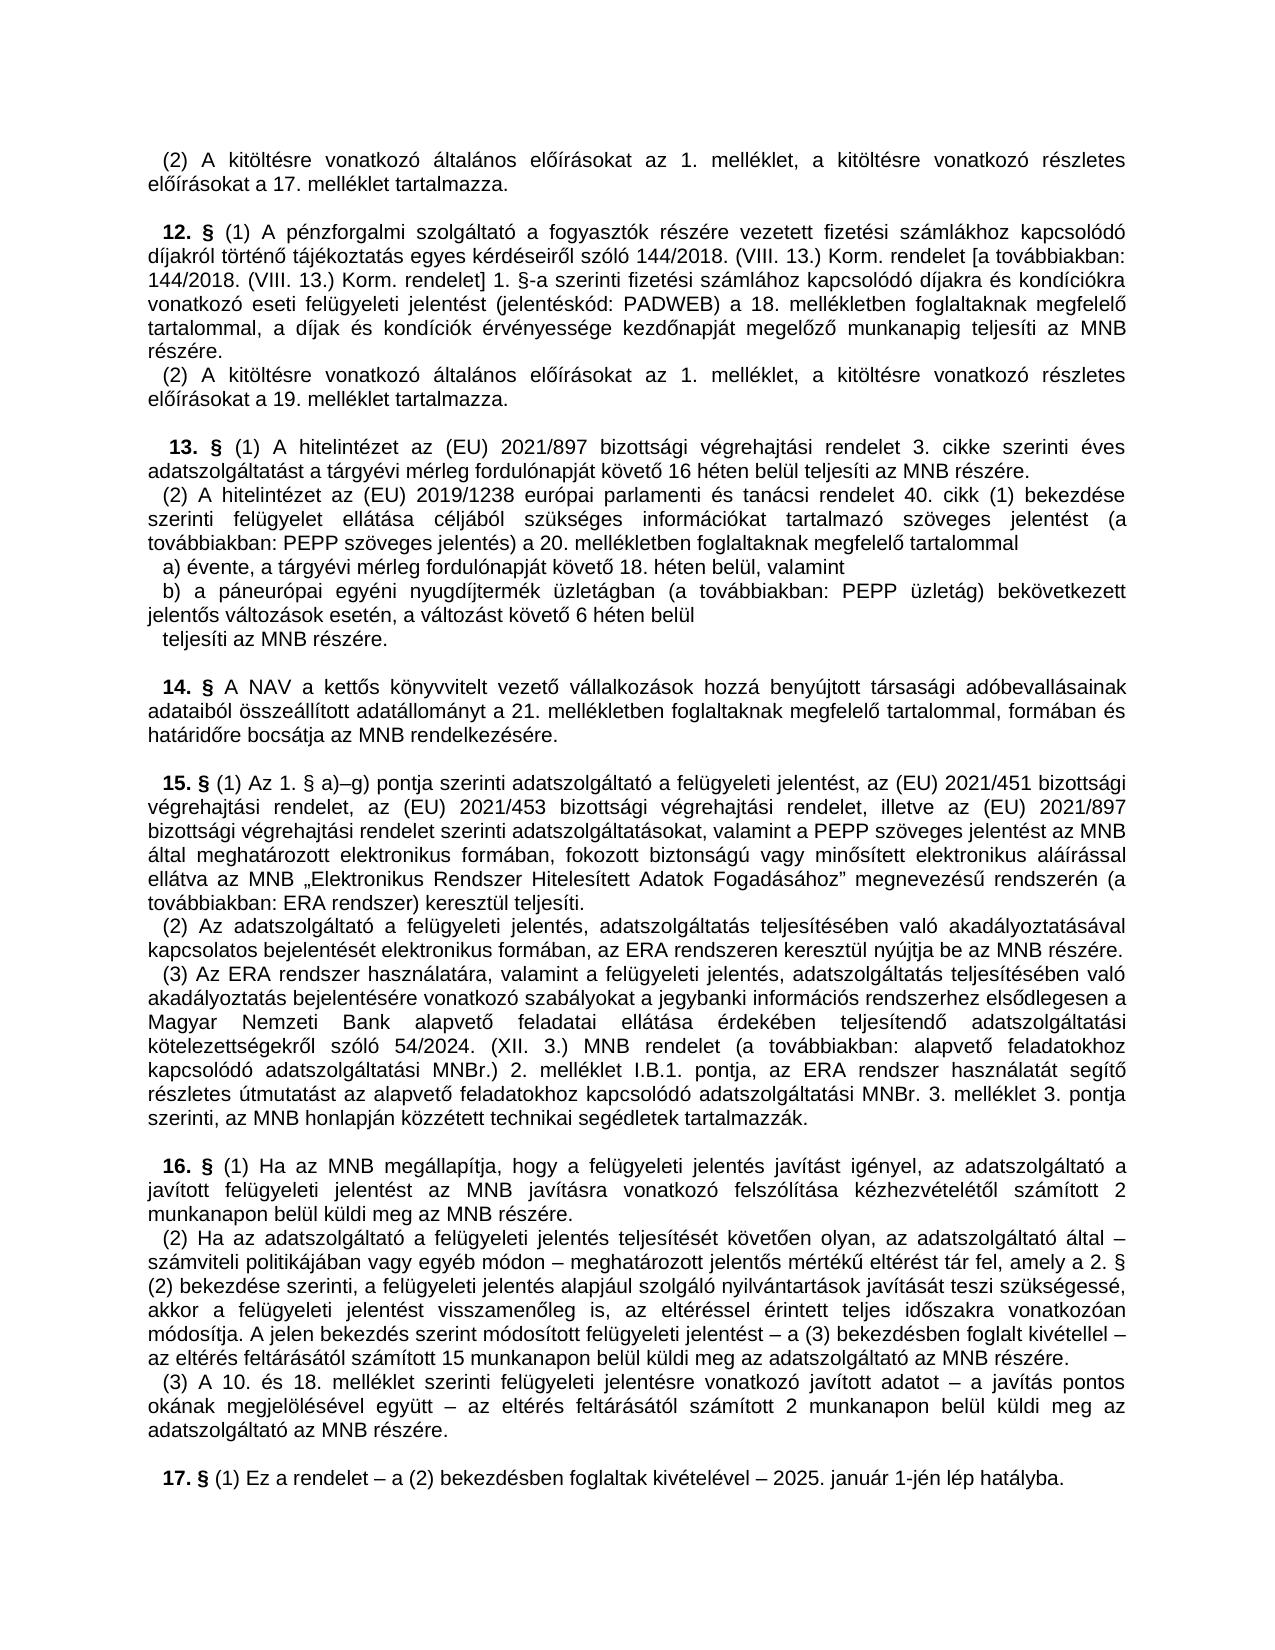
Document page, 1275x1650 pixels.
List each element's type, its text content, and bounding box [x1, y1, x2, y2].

text 14. § A NAV a kettős könyvvitelt vezető vállalkozások hozzá benyújtott társasági adóbevallásainak adataiból összeállított adatállományt a 21. mellékletben foglaltaknak megfelelő tartalommal, formában és határidőre bocsátja az MNB rendelkezésére. [148, 675, 1127, 747]
text (2) A kitöltésre vonatkozó általános előírásokat az 1. melléklet, a kitöltésre vonatkozó részletes előírásokat a 19. melléklet tartalmazza. [148, 363, 1127, 411]
text (3) A 10. és 18. melléklet szerinti felügyeleti jelentésre vonatkozó javított adatot – a javítás pontos okának megjelölésével együtt – az eltérés feltárásától számított 2 munkanapon belül küldi meg az adatszolgáltató az MNB részére. [148, 1369, 1127, 1441]
text 17. § (1) Ez a rendelet – a (2) bekezdésben foglaltak kivételével – 2025. január 1-jén lép hatályba. [148, 1465, 1127, 1489]
text a) évente, a tárgyévi mérleg fordulónapját követő 18. héten belül, valamint [148, 555, 1127, 579]
text 13. § (1) A hitelintézet az (EU) 2021/897 bizottsági végrehajtási rendelet 3. cikke szerinti éves adatszolgáltatást a tárgyévi mérleg fordulónapját követő 16 héten belül teljesíti az MNB részére. [148, 435, 1127, 483]
text 12. § (1) A pénzforgalmi szolgáltató a fogyasztók részére vezetett fizetési számlákhoz kapcsolódó díjakról történő tájékoztatás egyes kérdéseiről szóló 144/2018. (VIII. 13.) Korm. rendelet [a továbbiakban: 144/2018. (VIII. 13.) Korm. rendelet] 1. §-a szerinti fizetési számlához kapcsolódó díjakra és kondíciókra vonatkozó eseti felügyeleti jelentést (jelentéskód: PADWEB) a 18. mellékletben foglaltaknak megfelelő tartalommal, a díjak és kondíciók érvényessége kezdőnapját megelőző munkanapig teljesíti az MNB részére. [148, 219, 1127, 363]
text (2) Ha az adatszolgáltató a felügyeleti jelentés teljesítését követően olyan, az adatszolgáltató által – számviteli politikájában vagy egyéb módon – meghatározott jelentős mértékű eltérést tár fel, amely a 2. § (2) bekezdése szerinti, a felügyeleti jelentés alapjául szolgáló nyilvántartások javítását teszi szükségessé, akkor a felügyeleti jelentést visszamenőleg is, az eltéréssel érintett teljes időszakra vonatkozóan módosítja. A jelen bekezdés szerint módosított felügyeleti jelentést – a (3) bekezdésben foglalt kivétellel – az eltérés feltárásától számított 15 munkanapon belül küldi meg az adatszolgáltató az MNB részére. [148, 1226, 1127, 1369]
text 16. § (1) Ha az MNB megállapítja, hogy a felügyeleti jelentés javítást igényel, az adatszolgáltató a javított felügyeleti jelentést az MNB javításra vonatkozó felszólítása kézhezvételétől számított 2 munkanapon belül küldi meg az MNB részére. [148, 1154, 1127, 1226]
text (2) A hitelintézet az (EU) 2019/1238 európai parlamenti és tanácsi rendelet 40. cikk (1) bekezdése szerinti felügyelet ellátása céljából szükséges információkat tartalmazó szöveges jelentést (a továbbiakban: PEPP szöveges jelentés) a 20. mellékletben foglaltaknak megfelelő tartalommal [148, 483, 1127, 555]
text b) a páneurópai egyéni nyugdíjtermék üzletágban (a továbbiakban: PEPP üzletág) bekövetkezett jelentős változások esetén, a változást követő 6 héten belül [148, 579, 1127, 627]
text (3) Az ERA rendszer használatára, valamint a felügyeleti jelentés, adatszolgáltatás teljesítésében való akadályoztatás bejelentésére vonatkozó szabályokat a jegybanki információs rendszerhez elsődlegesen a Magyar Nemzeti Bank alapvető feladatai ellátása érdekében teljesítendő adatszolgáltatási kötelezettségekről szóló 54/2024. (XII. 3.) MNB rendelet (a továbbiakban: alapvető feladatokhoz kapcsolódó adatszolgáltatási MNBr.) 2. melléklet I.B.1. pontja, az ERA rendszer használatát segítő részletes útmutatást az alapvető feladatokhoz kapcsolódó adatszolgáltatási MNBr. 3. melléklet 3. pontja szerinti, az MNB honlapján közzétett technikai segédletek tartalmazzák. [148, 962, 1127, 1130]
text 15. § (1) Az 1. § a)–g) pontja szerinti adatszolgáltató a felügyeleti jelentést, az (EU) 2021/451 bizottsági végrehajtási rendelet, az (EU) 2021/453 bizottsági végrehajtási rendelet, illetve az (EU) 2021/897 bizottsági végrehajtási rendelet szerinti adatszolgáltatásokat, valamint a PEPP szöveges jelentést az MNB által meghatározott elektronikus formában, fokozott biztonságú vagy minősített elektronikus aláírással ellátva az MNB „Elektronikus Rendszer Hitelesített Adatok Fogadásához” megnevezésű rendszerén (a továbbiakban: ERA rendszer) keresztül teljesíti. [148, 771, 1127, 914]
text (2) A kitöltésre vonatkozó általános előírásokat az 1. melléklet, a kitöltésre vonatkozó részletes előírásokat a 17. melléklet tartalmazza. [148, 148, 1127, 196]
text teljesíti az MNB részére. [148, 627, 1127, 651]
text (2) Az adatszolgáltató a felügyeleti jelentés, adatszolgáltatás teljesítésében való akadályoztatásával kapcsolatos bejelentését elektronikus formában, az ERA rendszeren keresztül nyújtja be az MNB részére. [148, 914, 1127, 962]
